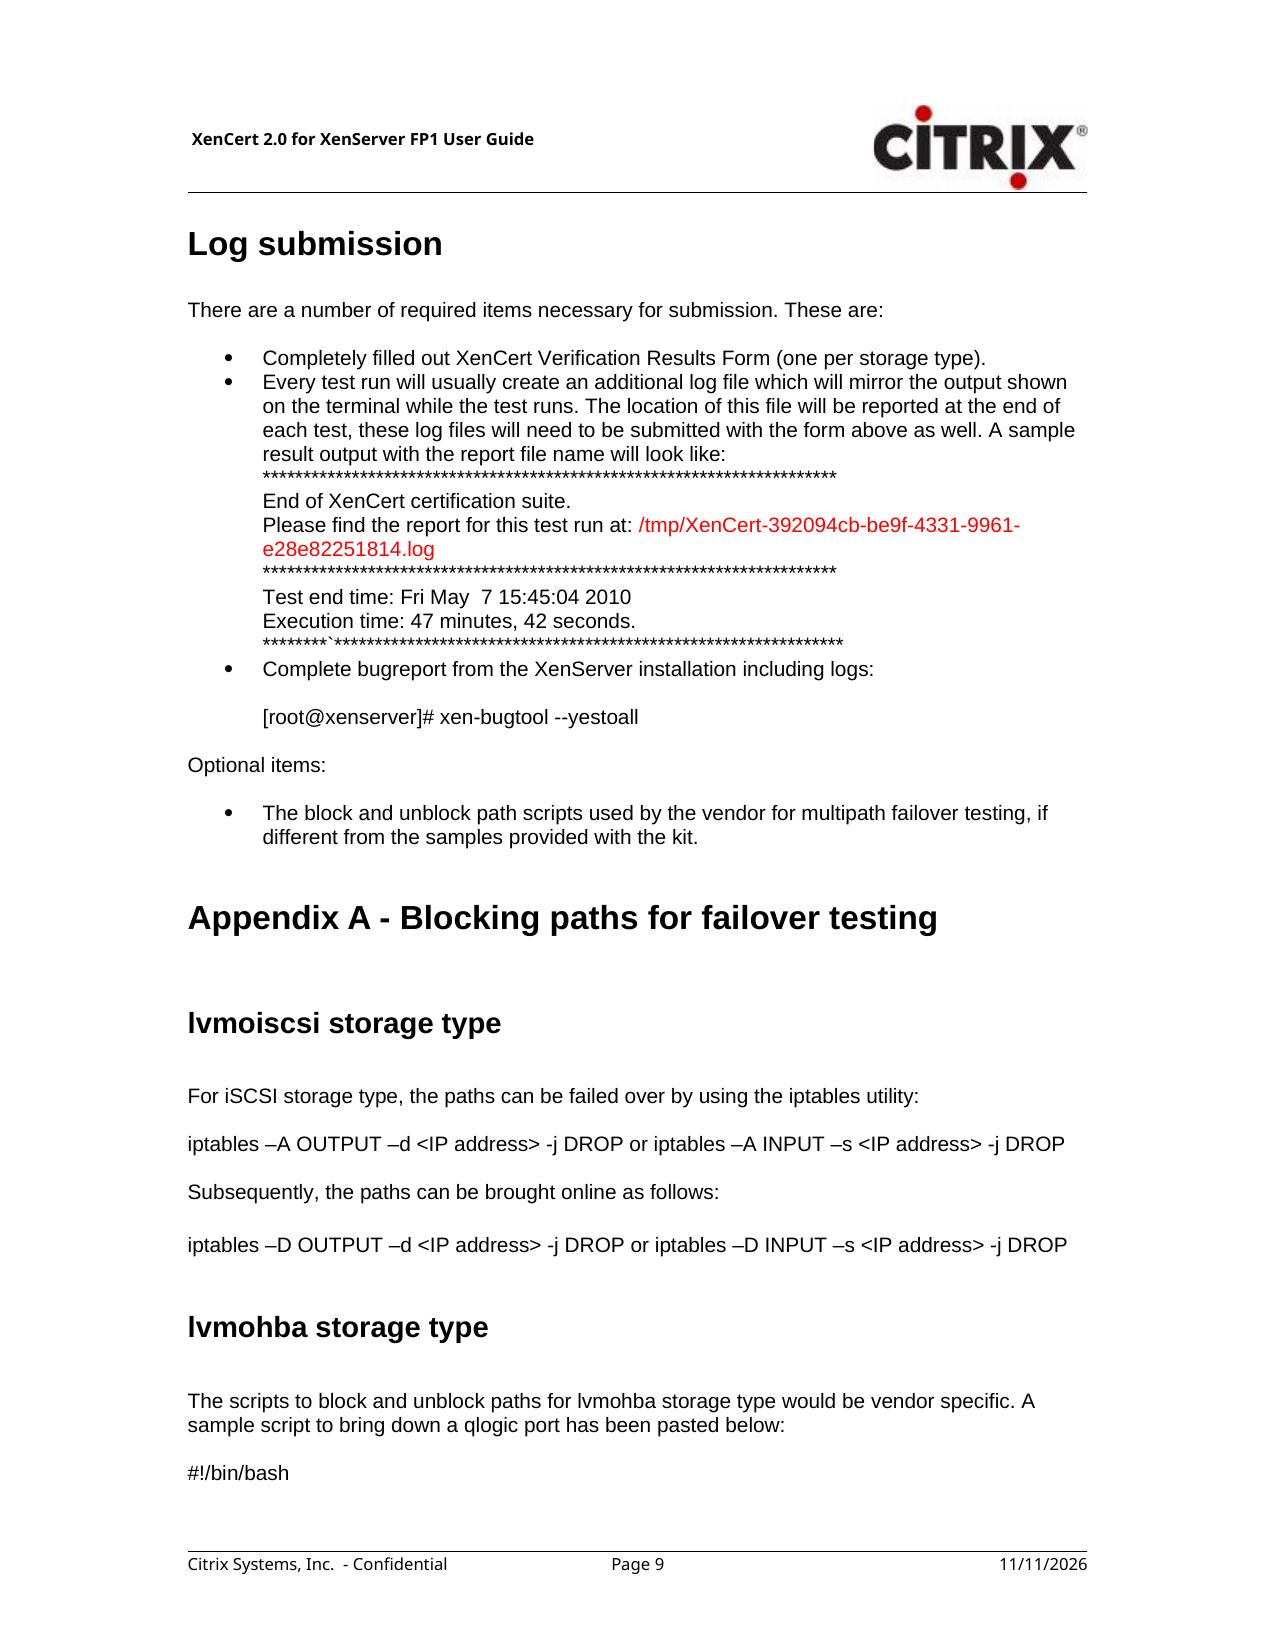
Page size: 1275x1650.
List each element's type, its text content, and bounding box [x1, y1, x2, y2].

list Complete bugreport from the XenServer installation including logs: [225, 657, 1087, 681]
list Completely filled out XenCert Verification Results Form (one per storage type). [225, 345, 1087, 369]
text ********`*************************************************************** [262, 633, 1087, 657]
text iptables –A OUTPUT –d <IP address> -j DROP or iptables –A INPUT –s <IP address> -j DROP [187, 1132, 1087, 1156]
list Every test run will usually create an additional log file which will mirror the output shown on the terminal while the test runs. The location of this file will be reported at the end of each test, these log files will need to be submitted with the form above as well. A sample result output with the report file name will look like: [225, 369, 1087, 465]
text There are a number of required items necessary for submission. These are: [187, 297, 1087, 321]
text [root@xenserver]# xen-bugtool --yestoall [262, 705, 1087, 729]
picture [873, 105, 1088, 190]
text Test end time: Fri May 7 15:45:04 2010 [262, 585, 1087, 609]
text Optional items: [187, 753, 1087, 777]
subtitle lvmoiscsi storage type [187, 1006, 1087, 1039]
subtitle lvmohba storage type [187, 1311, 1087, 1344]
text The scripts to block and unblock paths for lvmohba storage type would be vendor specific. A sample script to bring down a qlogic port has been pasted below: [187, 1389, 1087, 1437]
text #!/bin/bash [187, 1461, 1087, 1484]
list The block and unblock path scripts used by the vendor for multipath failover testing, if different from the samples provided with the kit. [225, 801, 1087, 849]
text Please find the report for this test run at: /tmp/XenCert-392094cb-be9f-4331-9961-e28e82251814.log [262, 513, 1087, 561]
text Execution time: 47 minutes, 42 seconds. [262, 609, 1087, 633]
subtitle Log submission [187, 224, 1087, 262]
text *********************************************************************** [262, 465, 1087, 489]
text *********************************************************************** [262, 561, 1087, 585]
text iptables –D OUTPUT –d <IP address> -j DROP or iptables –D INPUT –s <IP address> -j DROP [187, 1233, 1087, 1257]
text Subsequently, the paths can be brought online as follows: [187, 1180, 1087, 1204]
subtitle Appendix A - Blocking paths for failover testing [187, 898, 1087, 936]
text For iSCSI storage type, the paths can be failed over by using the iptables utility: [187, 1084, 1087, 1108]
text End of XenCert certification suite. [262, 489, 1087, 513]
